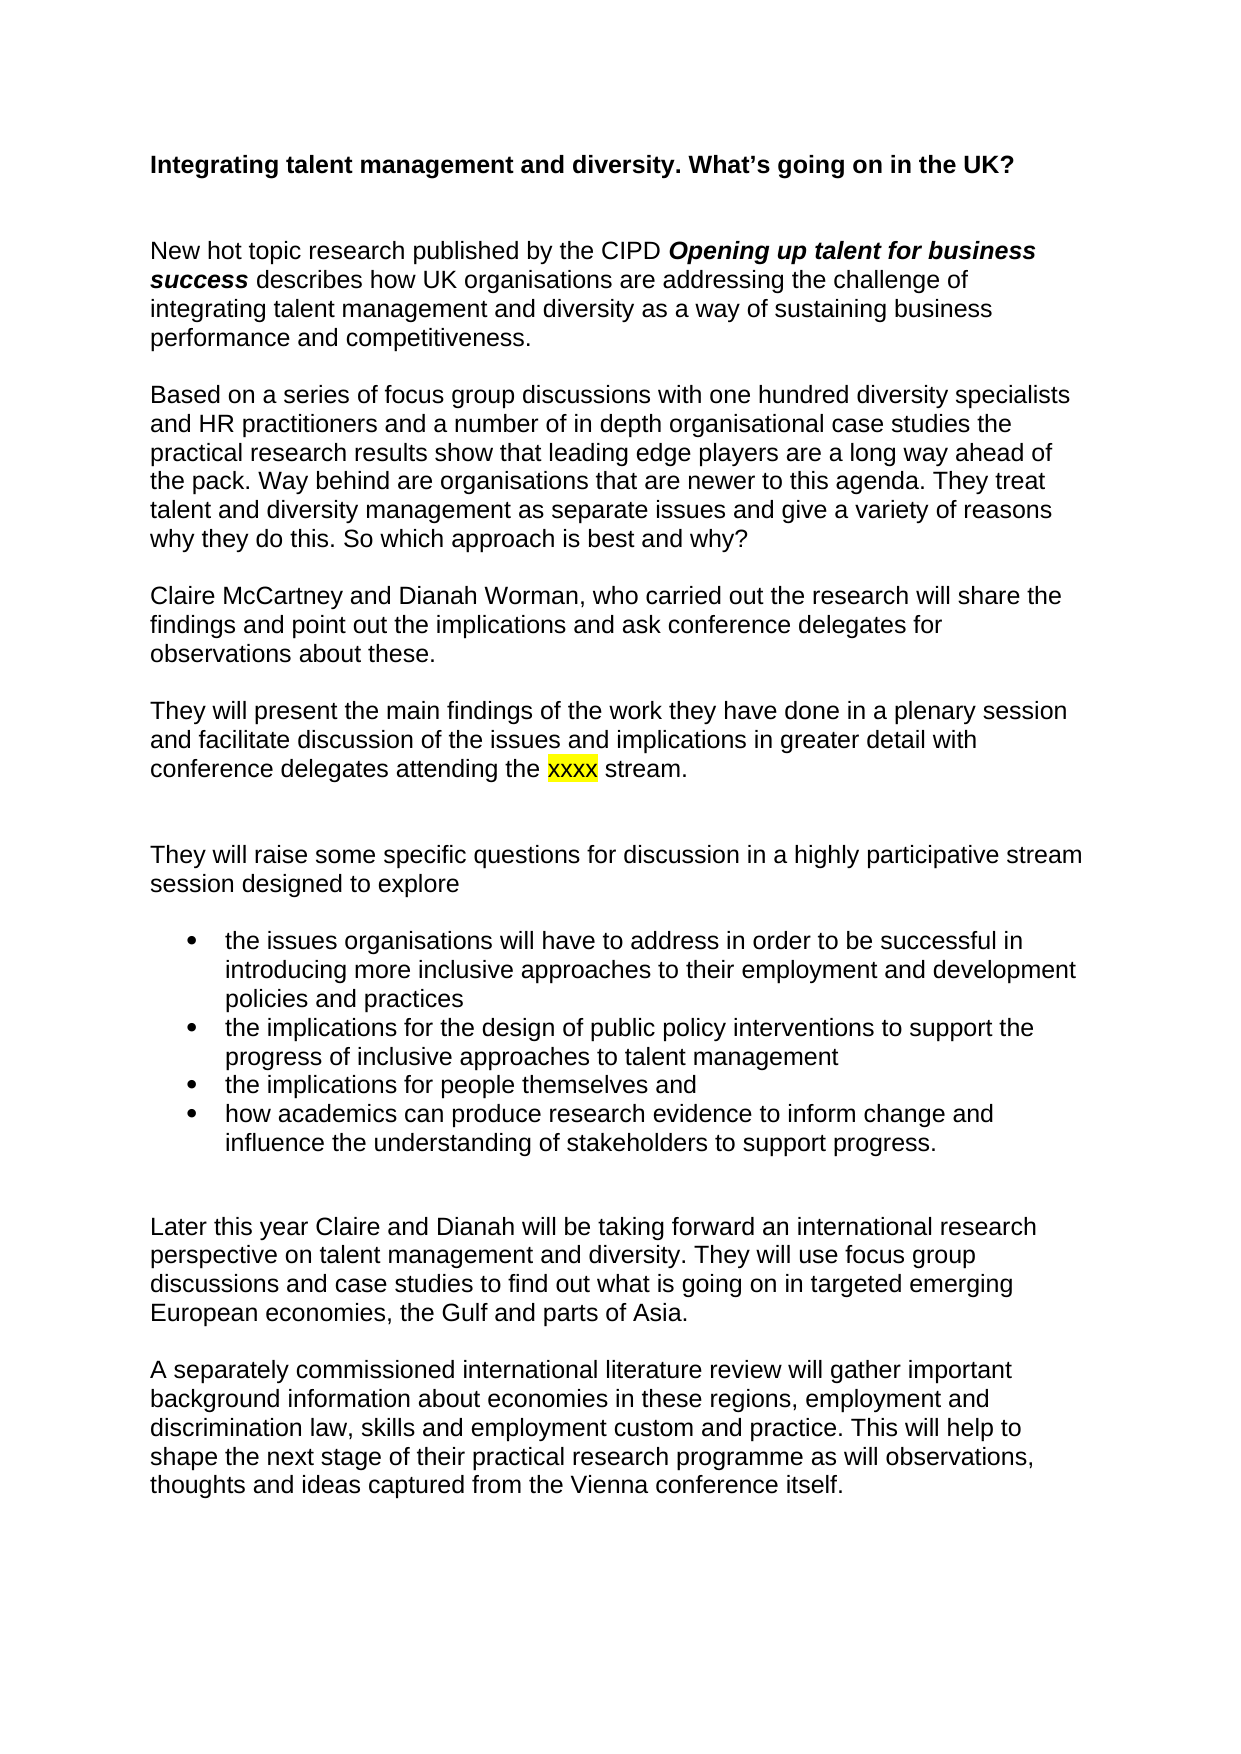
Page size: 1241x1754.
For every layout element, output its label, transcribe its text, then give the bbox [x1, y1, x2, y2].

text A separately commissioned international literature review will gather important background information about economies in these regions, employment and discrimination law, skills and employment custom and practice. This will help to shape the next stage of their practical research programme as will observations, thoughts and ideas captured from the Vienna conference itself. [150, 1356, 1090, 1499]
text New hot topic research published by the CIPD Opening up talent for business success describes how UK organisations are addressing the challenge of integrating talent management and diversity as a way of sustaining business performance and competitiveness. [150, 236, 1090, 351]
list the issues organisations will have to address in order to be successful in introducing more inclusive approaches to their employment and development policies and practices [187, 926, 1090, 1013]
list how academics can produce research evidence to inform change and influence the understanding of stakeholders to support progress. [187, 1099, 1090, 1157]
text Later this year Claire and Dianah will be taking forward an international research perspective on talent management and diversity. They will use focus group discussions and case studies to find out what is going on in targeted emerging European economies, the Gulf and parts of Asia. [150, 1212, 1090, 1327]
text Based on a series of focus group discussions with one hundred diversity specialists and HR practitioners and a number of in depth organisational case studies the practical research results show that leading edge players are a long way ahead of the pack. Way behind are organisations that are newer to this agenda. They treat talent and diversity management as separate issues and give a variety of reasons why they do this. So which approach is best and why? [150, 380, 1090, 552]
text They will present the main findings of the work they have done in a plenary session and facilitate discussion of the issues and implications in greater detail with conference delegates attending the xxxx stream. [150, 696, 1090, 782]
list the implications for people themselves and [187, 1070, 1090, 1099]
text Integrating talent management and diversity. What’s going on in the UK? [150, 150, 1090, 179]
text Claire McCartney and Dianah Worman, who carried out the research will share the findings and point out the implications and ask conference delegates for observations about these. [150, 581, 1090, 667]
text They will raise some specific questions for discussion in a highly participative stream session designed to explore [150, 840, 1090, 897]
list the implications for the design of public policy interventions to support the progress of inclusive approaches to talent management [187, 1013, 1090, 1070]
